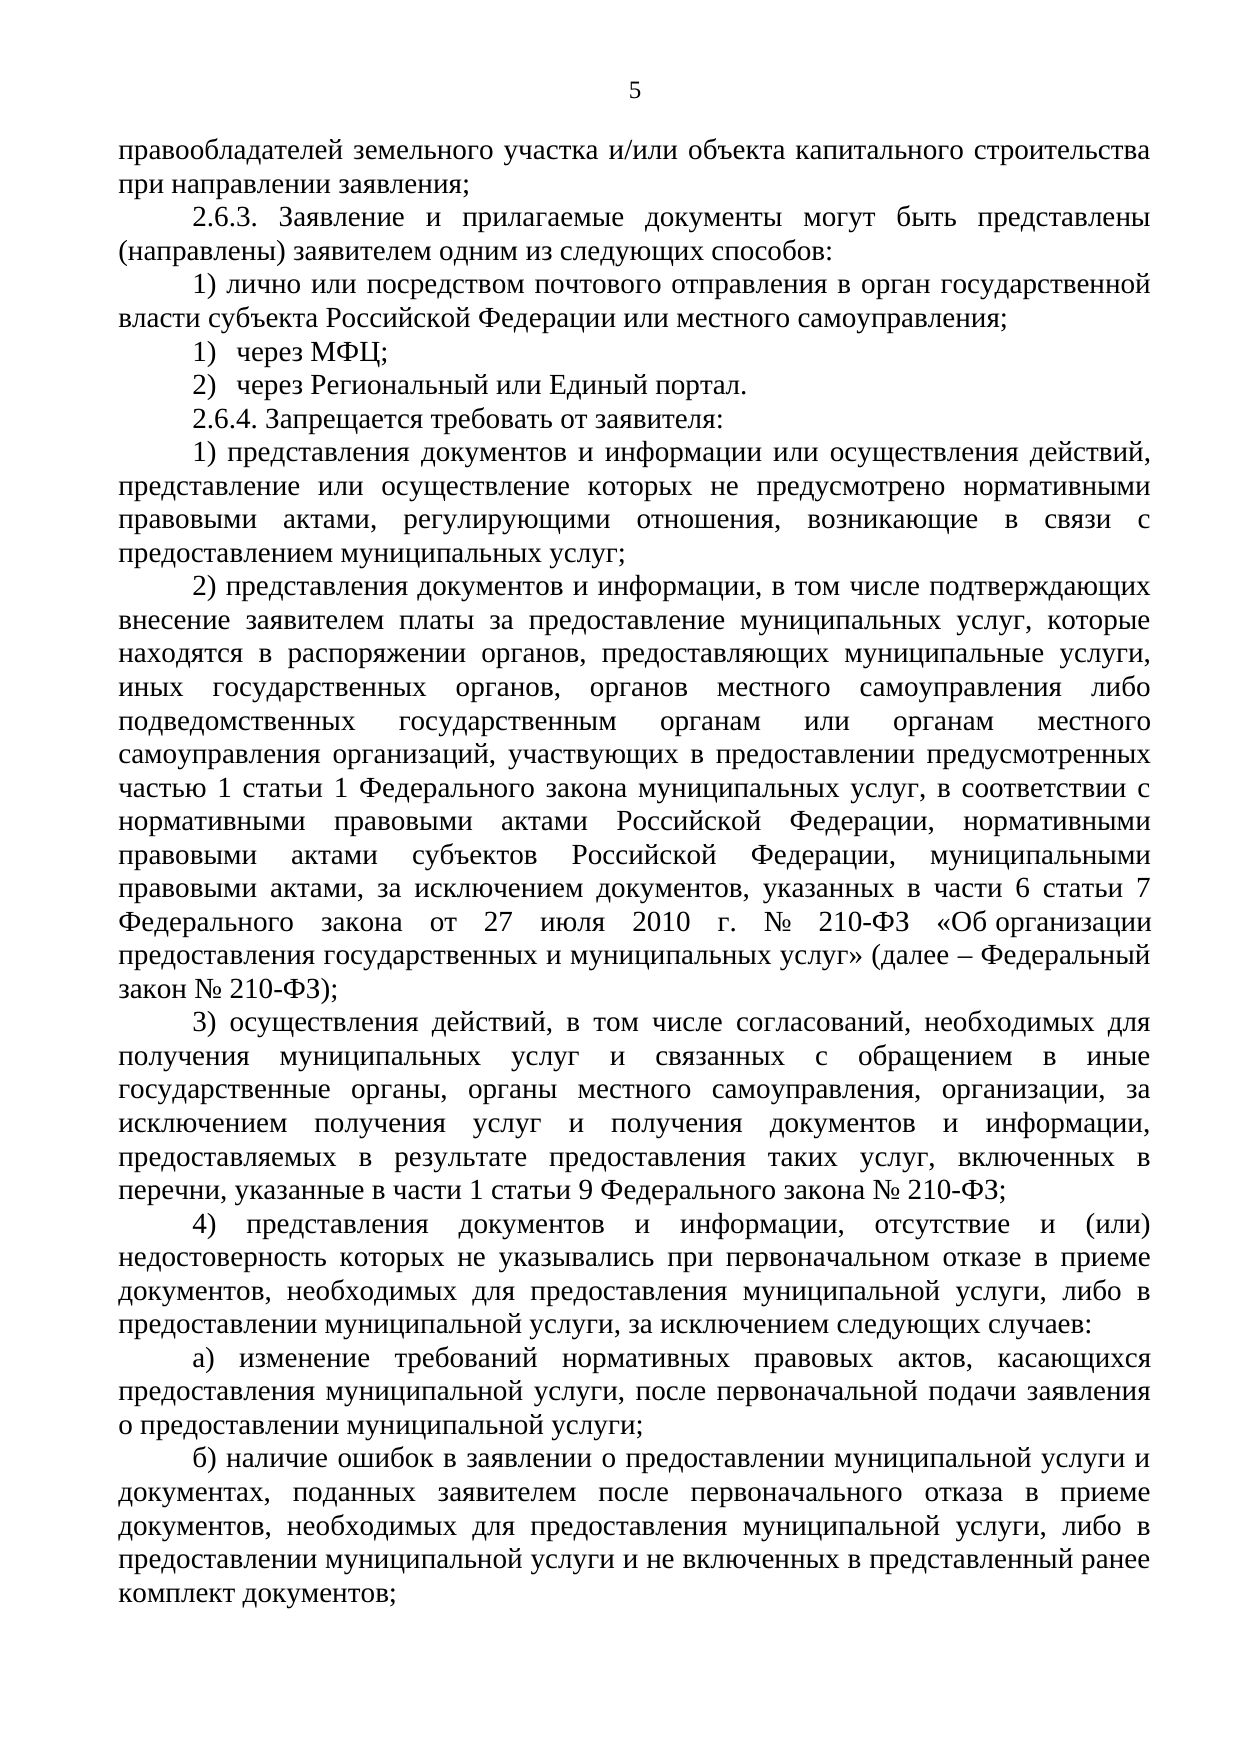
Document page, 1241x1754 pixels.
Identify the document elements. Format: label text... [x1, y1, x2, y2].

text 3) осуществления действий, в том числе согласований, необходимых для получения муниципальных услуг и связанных с обращением в иные государственные органы, органы местного самоуправления, организации, за исключением получения услуг и получения документов и информации, предоставляемых в результате предоставления таких услуг, включенных в перечни, указанные в части 1 статьи 9 Федерального закона № 210-ФЗ; [118, 1004, 1152, 1206]
text 2.6.4. Запрещается требовать от заявителя: [118, 401, 1152, 434]
text 4) представления документов и информации, отсутствие и (или) недостоверность которых не указывались при первоначальном отказе в приеме документов, необходимых для предоставления муниципальной услуги, либо в предоставлении муниципальной услуги, за исключением следующих случаев: [118, 1206, 1152, 1340]
text 2.6.3. Заявление и прилагаемые документы могут быть представлены (направлены) заявителем одним из следующих способов: [118, 199, 1152, 267]
text 1) лично или посредством почтового отправления в орган государственной власти субъекта Российской Федерации или местного самоуправления; [118, 267, 1152, 334]
list через МФЦ; [118, 334, 1152, 367]
text а) изменение требований нормативных правовых актов, касающихся предоставления муниципальной услуги, после первоначальной подачи заявления о предоставлении муниципальной услуги; [118, 1340, 1152, 1441]
text 2) представления документов и информации, в том числе подтверждающих внесение заявителем платы за предоставление муниципальных услуг, которые находятся в распоряжении органов, предоставляющих муниципальные услуги, иных государственных органов, органов местного самоуправления либо подведомственных государственным органам или органам местного самоуправления организаций, участвующих в предоставлении предусмотренных частью 1 статьи 1 Федерального закона муниципальных услуг, в соответствии с нормативными правовыми актами Российской Федерации, нормативными правовыми актами субъектов Российской Федерации, муниципальными правовыми актами, за исключением документов, указанных в части 6 статьи 7 Федерального закона от 27 июля 2010 г. № 210-ФЗ «Об организации предоставления государственных и муниципальных услуг» (далее – Федеральный закон № 210-ФЗ); [118, 568, 1152, 1004]
text б) наличие ошибок в заявлении о предоставлении муниципальной услуги и документах, поданных заявителем после первоначального отказа в приеме документов, необходимых для предоставления муниципальной услуги, либо в предоставлении муниципальной услуги и не включенных в представленный ранее комплект документов; [118, 1441, 1152, 1608]
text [118, 132, 1152, 199]
list через Региональный или Единый портал. [118, 367, 1152, 401]
text 1) представления документов и информации или осуществления действий, представление или осуществление которых не предусмотрено нормативными правовыми актами, регулирующими отношения, возникающие в связи с предоставлением муниципальных услуг; [118, 434, 1152, 568]
